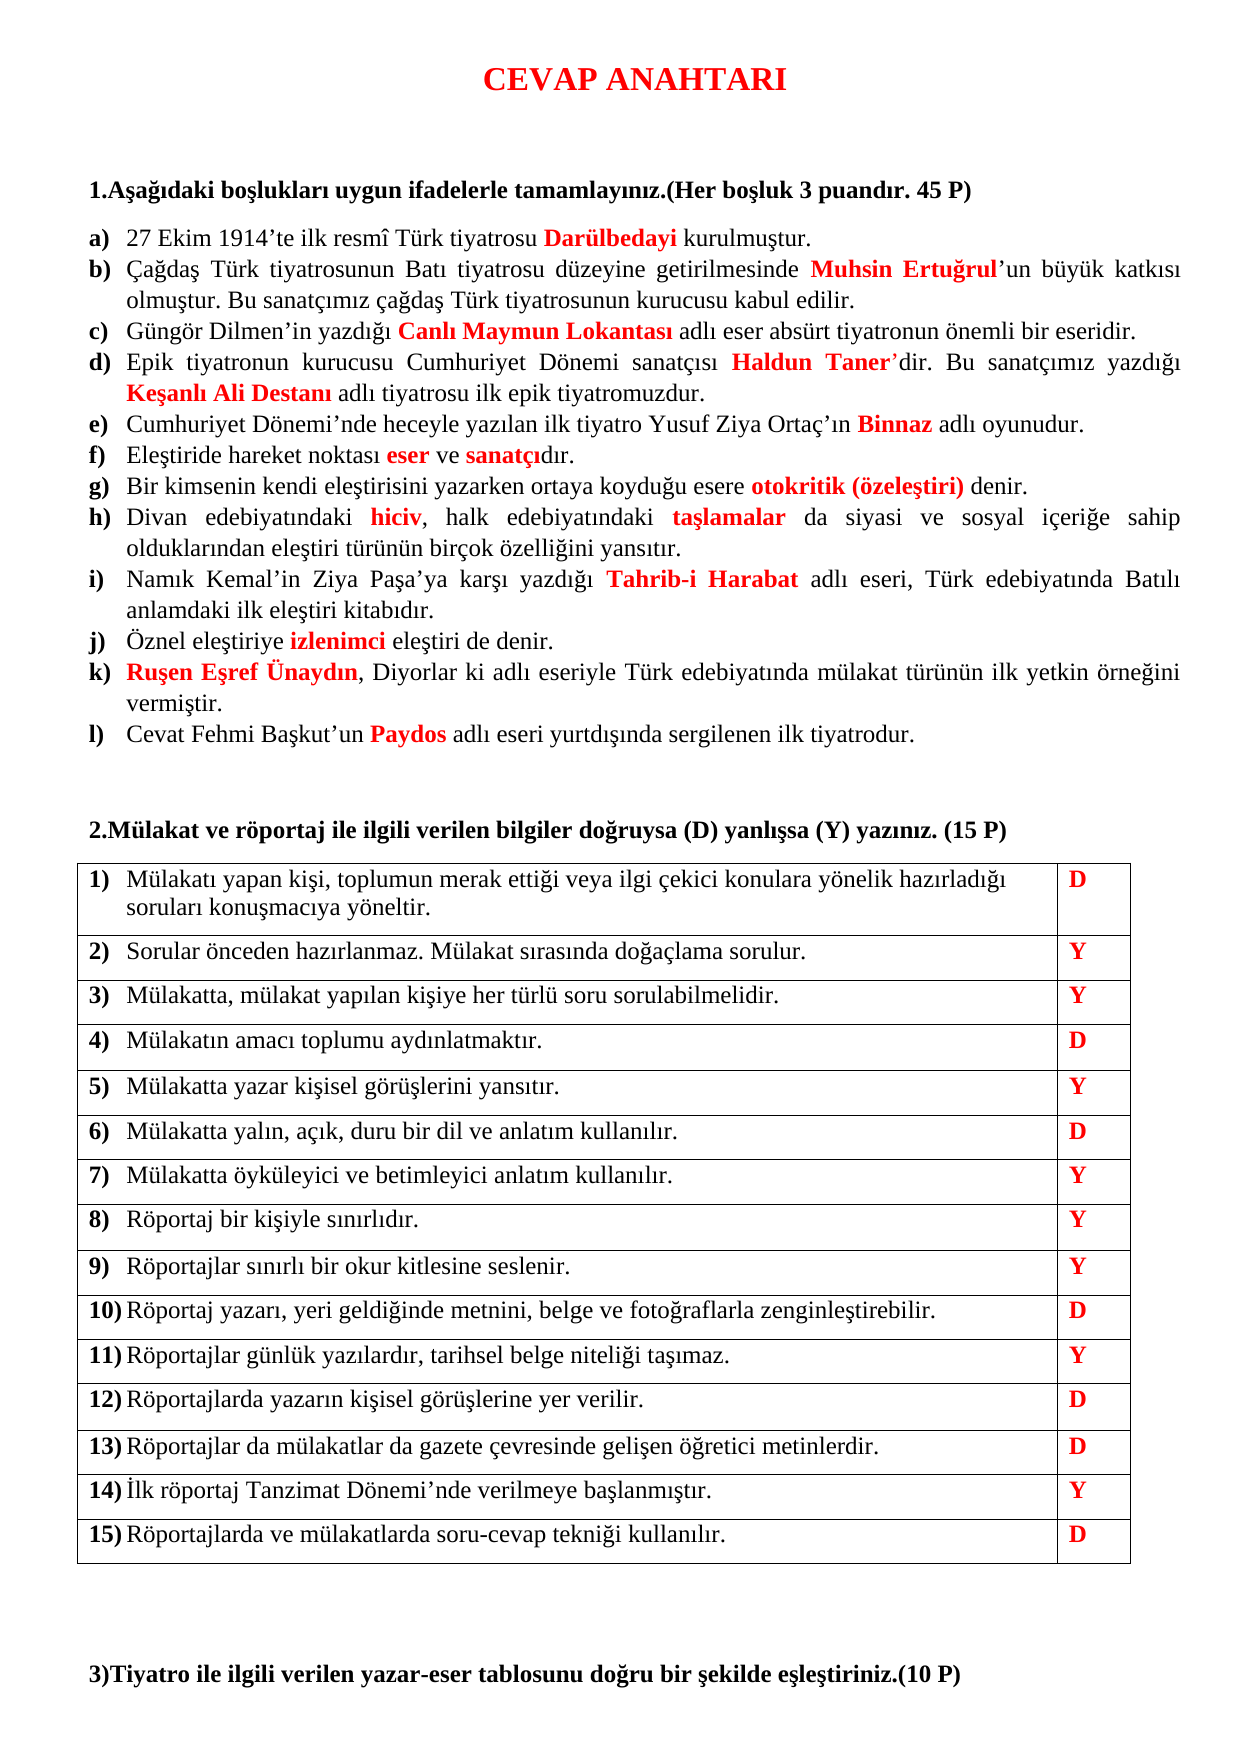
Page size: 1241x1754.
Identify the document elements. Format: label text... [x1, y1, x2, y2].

list Eleştiride hareket noktası eser ve sanatçıdır. [89, 440, 1181, 469]
table_cell Y [1058, 1340, 1130, 1383]
table_cell Sorular önceden hazırlanmaz. Mülakat sırasında doğaçlama sorulur. [78, 936, 1057, 979]
table_cell Y [1058, 1160, 1130, 1203]
text 3)Tiyatro ile ilgili verilen yazar-eser tablosunu doğru bir şekilde eşleştiriniz.(10 P) [89, 1659, 1181, 1688]
table_cell Mülakatın amacı toplumu aydınlatmaktır. [78, 1025, 1057, 1070]
table_cell Y [1058, 1205, 1130, 1250]
list Güngör Dilmen’in yazdığı Canlı Maymun Lokantası adlı eser absürt tiyatronun önemli bir eseridir. [89, 316, 1181, 345]
table_cell D [1058, 1431, 1130, 1474]
table_cell D [1058, 1116, 1130, 1159]
table_cell İlk röportaj Tanzimat Dönemi’nde verilmeye başlanmıştır. [78, 1475, 1057, 1518]
list Bir kimsenin kendi eleştirisini yazarken ortaya koyduğu esere otokritik (özeleştiri) denir. [89, 471, 1181, 500]
table_cell D [1058, 1296, 1130, 1339]
table_header Mülakatı yapan kişi, toplumun merak ettiği veya ilgi çekici konulara yönelik hazırladığı soruları konuşmacıya yöneltir. [78, 864, 1057, 935]
table_header D [1058, 864, 1130, 935]
table_cell Y [1058, 1251, 1130, 1294]
table_cell Röportajlar sınırlı bir okur kitlesine seslenir. [78, 1251, 1057, 1294]
list 27 Ekim 1914’te ilk resmî Türk tiyatrosu Darülbedayi kurulmuştur. [89, 223, 1181, 252]
table_cell Röportaj yazarı, yeri geldiğinde metnini, belge ve fotoğraflarla zenginleştirebilir. [78, 1296, 1057, 1339]
text 2.Mülakat ve röportaj ile ilgili verilen bilgiler doğruysa (D) yanlışsa (Y) yazınız. (15 P) [89, 815, 1181, 844]
table_cell Y [1058, 1475, 1130, 1518]
table_cell Röportaj bir kişiyle sınırlıdır. [78, 1205, 1057, 1250]
text CEVAP ANAHTARI [89, 59, 1181, 97]
table_cell D [1058, 1384, 1130, 1430]
list Divan edebiyatındaki hiciv, halk edebiyatındaki taşlamalar da siyasi ve sosyal içeriğe sahip olduklarından eleştiri türünün birçok özelliğini yansıtır. [89, 502, 1181, 562]
table_cell Mülakatta yazar kişisel görüşlerini yansıtır. [78, 1071, 1057, 1115]
table_cell Mülakatta yalın, açık, duru bir dil ve anlatım kullanılır. [78, 1116, 1057, 1159]
table_cell D [1058, 1025, 1130, 1070]
list Ruşen Eşref Ünaydın, Diyorlar ki adlı eseriyle Türk edebiyatında mülakat türünün ilk yetkin örneğini vermiştir. [89, 657, 1181, 717]
table_cell Röportajlarda yazarın kişisel görüşlerine yer verilir. [78, 1384, 1057, 1430]
table_cell Röportajlar günlük yazılardır, tarihsel belge niteliği taşımaz. [78, 1340, 1057, 1383]
table_cell Mülakatta, mülakat yapılan kişiye her türlü soru sorulabilmelidir. [78, 981, 1057, 1024]
list Öznel eleştiriye izlenimci eleştiri de denir. [89, 626, 1181, 655]
list Epik tiyatronun kurucusu Cumhuriyet Dönemi sanatçısı Haldun Taner’dir. Bu sanatçımız yazdığı Keşanlı Ali Destanı adlı tiyatrosu ilk epik tiyatromuzdur. [89, 347, 1181, 407]
table_cell Röportajlar da mülakatlar da gazete çevresinde gelişen öğretici metinlerdir. [78, 1431, 1057, 1474]
table_cell D [1058, 1520, 1130, 1563]
list Cumhuriyet Dönemi’nde heceyle yazılan ilk tiyatro Yusuf Ziya Ortaç’ın Binnaz adlı oyunudur. [89, 409, 1181, 438]
list Cevat Fehmi Başkut’un Paydos adlı eseri yurtdışında sergilenen ilk tiyatrodur. [89, 719, 1181, 748]
list Namık Kemal’in Ziya Paşa’ya karşı yazdığı Tahrib-i Harabat adlı eseri, Türk edebiyatında Batılı anlamdaki ilk eleştiri kitabıdır. [89, 564, 1181, 624]
text 1.Aşağıdaki boşlukları uygun ifadelerle tamamlayınız.(Her boşluk 3 puandır. 45 P) [89, 175, 1181, 204]
table_cell Y [1058, 981, 1130, 1024]
table_cell Mülakatta öyküleyici ve betimleyici anlatım kullanılır. [78, 1160, 1057, 1203]
table_cell Y [1058, 936, 1130, 979]
list Çağdaş Türk tiyatrosunun Batı tiyatrosu düzeyine getirilmesinde Muhsin Ertuğrul’un büyük katkısı olmuştur. Bu sanatçımız çağdaş Türk tiyatrosunun kurucusu kabul edilir. [89, 254, 1181, 314]
table_cell Y [1058, 1071, 1130, 1115]
table_cell Röportajlarda ve mülakatlarda soru-cevap tekniği kullanılır. [78, 1520, 1057, 1563]
